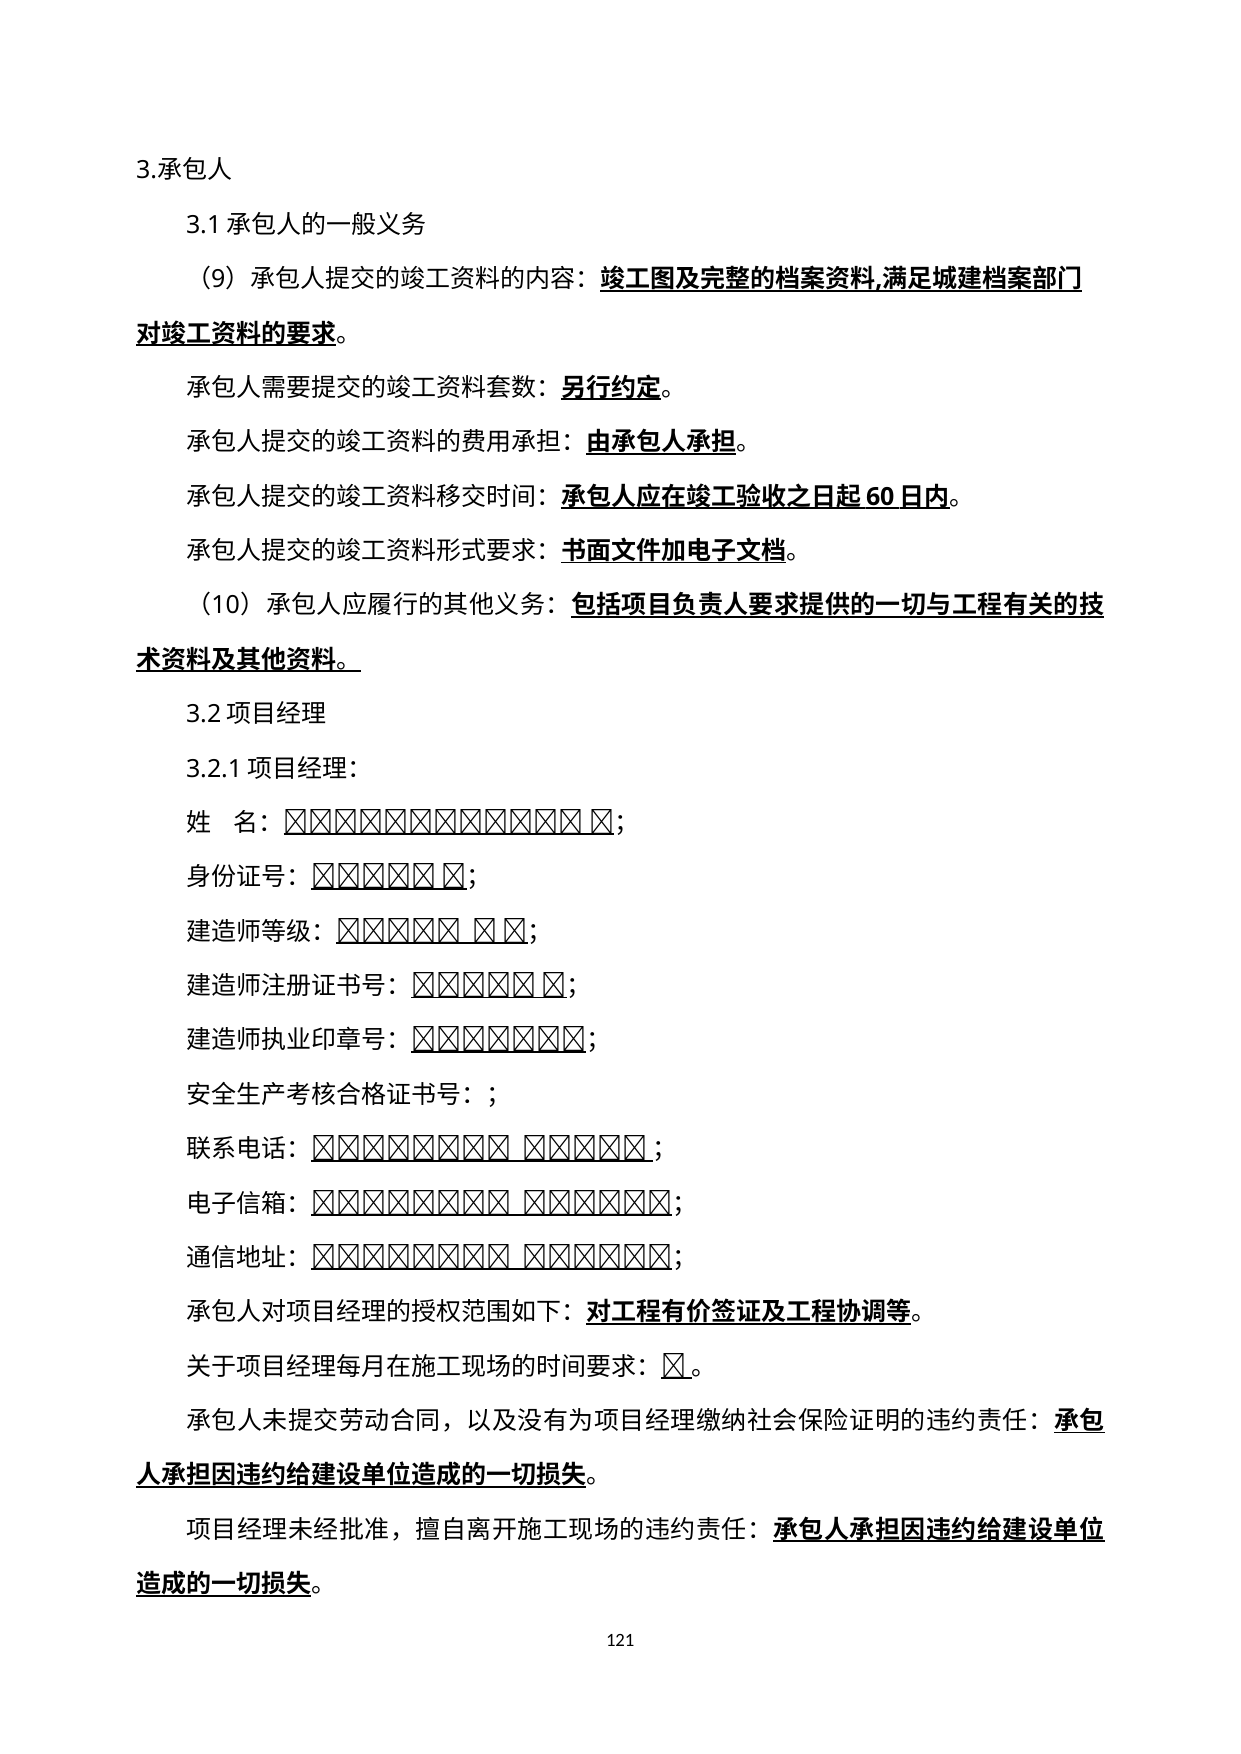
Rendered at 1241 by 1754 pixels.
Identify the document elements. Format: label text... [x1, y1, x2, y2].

text 项目经理未经批准，擅自离开施工现场的违约责任：承包人承担因违约给建设单位造成的一切损失。 [136, 1509, 1104, 1600]
text 姓 名： ； [136, 802, 1104, 839]
text 联系电话：  ； [136, 1129, 1104, 1165]
text 承包人提交的竣工资料的费用承担：由承包人承担。 [136, 422, 1104, 458]
text 安全生产考核合格证书号：； [136, 1074, 1104, 1111]
text 建造师等级：  ； [136, 911, 1104, 947]
text 建造师注册证书号： ； [136, 966, 1104, 1002]
text 承包人提交的竣工资料移交时间：承包人应在竣工验收之日起60日内。 [136, 476, 1104, 512]
text 3.1承包人的一般义务 [136, 204, 1104, 241]
text 承包人未提交劳动合同，以及没有为项目经理缴纳社会保险证明的违约责任：承包人承担因违约给建设单位造成的一切损失。 [136, 1401, 1104, 1491]
text 通信地址： ； [136, 1237, 1104, 1274]
text （10）承包人应履行的其他义务：包括项目负责人要求提供的一切与工程有关的技术资料及其他资料。 [136, 585, 1104, 676]
text 承包人提交的竣工资料形式要求：书面文件加电子文档。 [136, 531, 1104, 567]
text 关于项目经理每月在施工现场的时间要求： 。 [136, 1346, 1104, 1382]
text 电子信箱： ； [136, 1183, 1104, 1219]
text 3.2.1项目经理： [136, 748, 1104, 784]
text （9）承包人提交的竣工资料的内容：竣工图及完整的档案资料,满足城建档案部门对竣工资料的要求。 [136, 259, 1104, 349]
text 身份证号： ； [136, 857, 1104, 893]
text 3.2项目经理 [136, 694, 1104, 730]
text 承包人需要提交的竣工资料套数：另行约定。 [136, 367, 1104, 404]
text 建造师执业印章号：； [136, 1020, 1104, 1056]
text 承包人对项目经理的授权范围如下：对工程有价签证及工程协调等。 [136, 1292, 1104, 1328]
text 3.承包人 [136, 150, 1104, 186]
